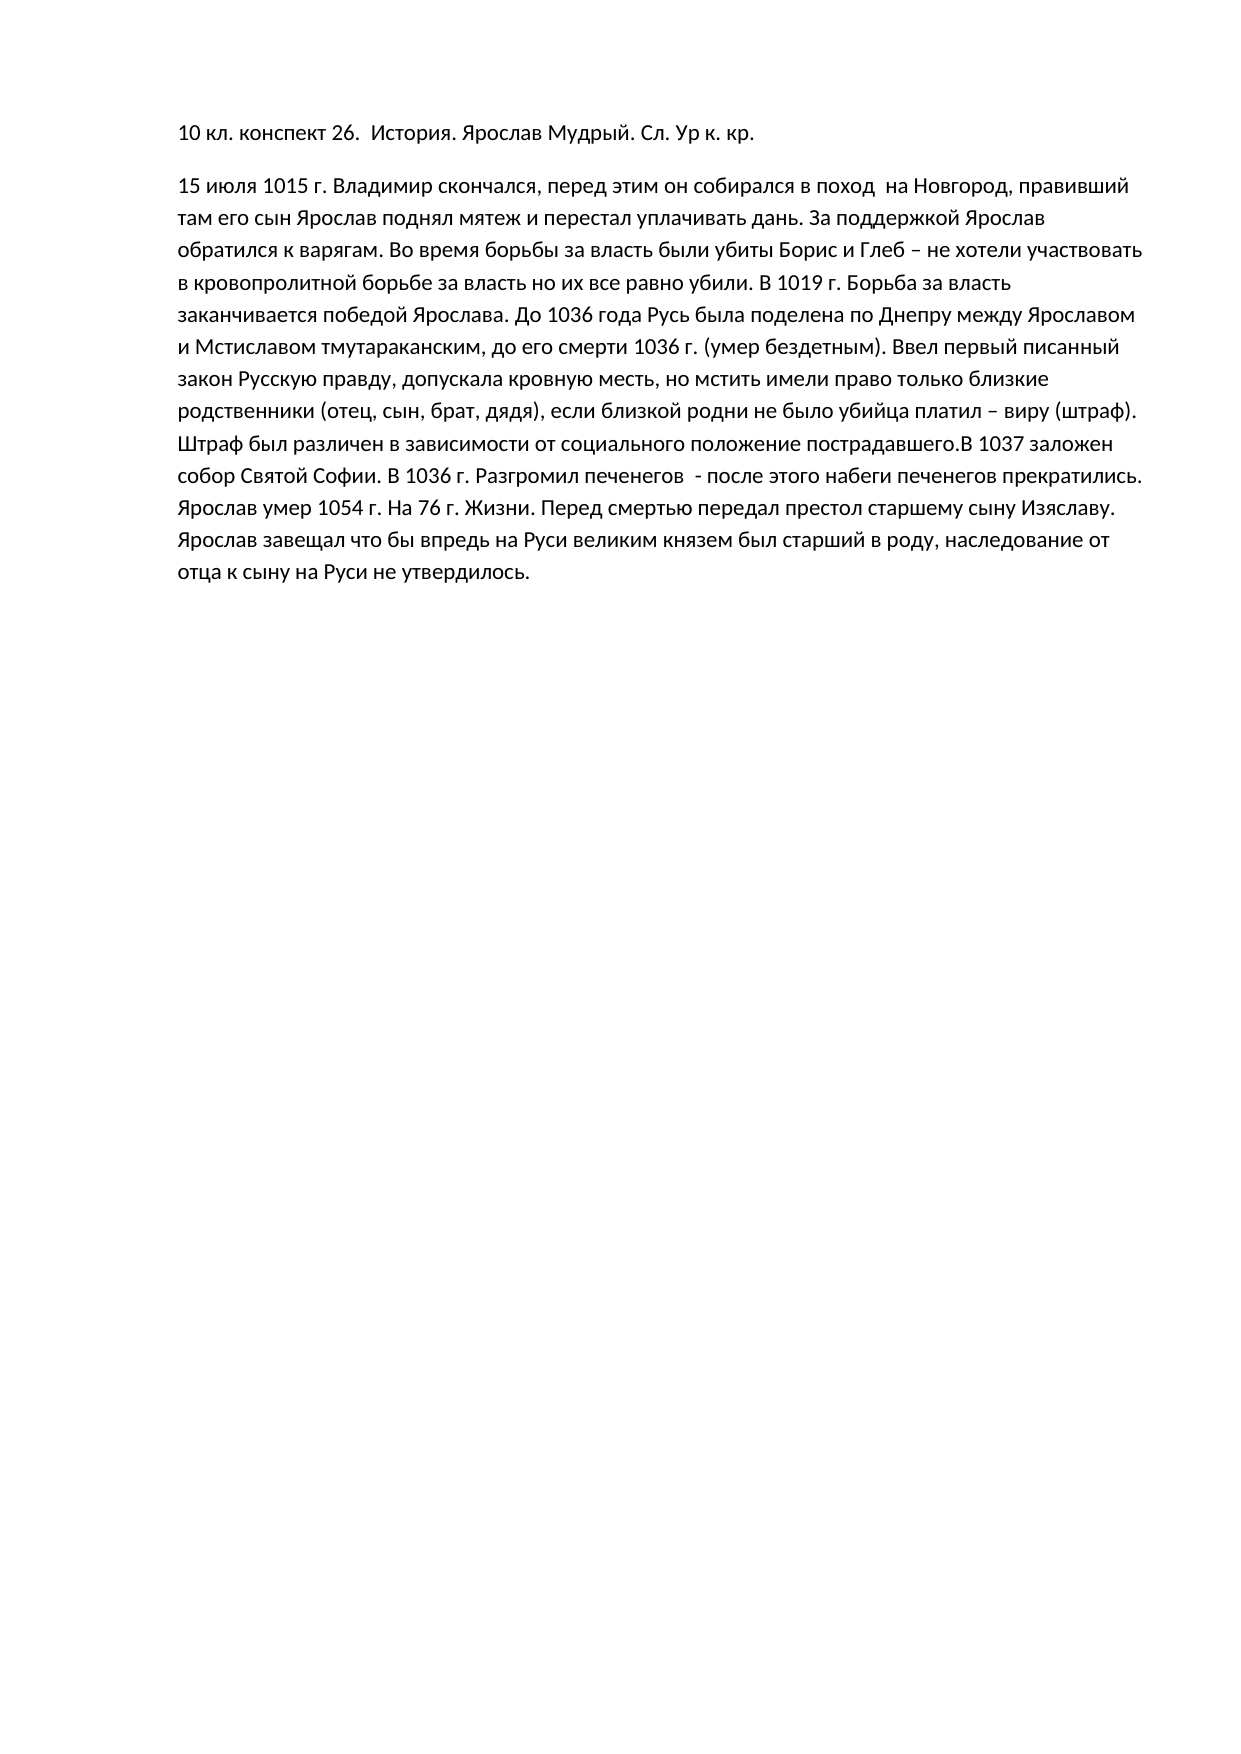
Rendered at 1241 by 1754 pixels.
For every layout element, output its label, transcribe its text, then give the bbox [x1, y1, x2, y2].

text 15 июля 1015 г. Владимир скончался, перед этим он собирался в поход на Новгород, правивший там его сын Ярослав поднял мятеж и перестал уплачивать дань. За поддержкой Ярослав обратился к варягам. Во время борьбы за власть были убиты Борис и Глеб – не хотели участвовать в кровопролитной борьбе за власть но их все равно убили. В 1019 г. Борьба за власть заканчивается победой Ярослава. До 1036 года Русь была поделена по Днепру между Ярославом и Мстиславом тмутараканским, до его смерти 1036 г. (умер бездетным). Ввел первый писанный закон Русскую правду, допускала кровную месть, но мстить имели право только близкие родственники (отец, сын, брат, дядя), если близкой родни не было убийца платил – виру (штраф). Штраф был различен в зависимости от социального положение пострадавшего.В 1037 заложен собор Святой Софии. В 1036 г. Разгромил печенегов - после этого набеги печенегов прекратились. Ярослав умер 1054 г. На 76 г. Жизни. Перед смертью передал престол старшему сыну Изяславу. Ярослав завещал что бы впредь на Руси великим князем был старший в роду, наследование от отца к сыну на Руси не утвердилось. [177, 171, 1152, 585]
text 10 кл. конспект 26. История. Ярослав Мудрый. Сл. Ур к. кр. [177, 118, 1152, 146]
